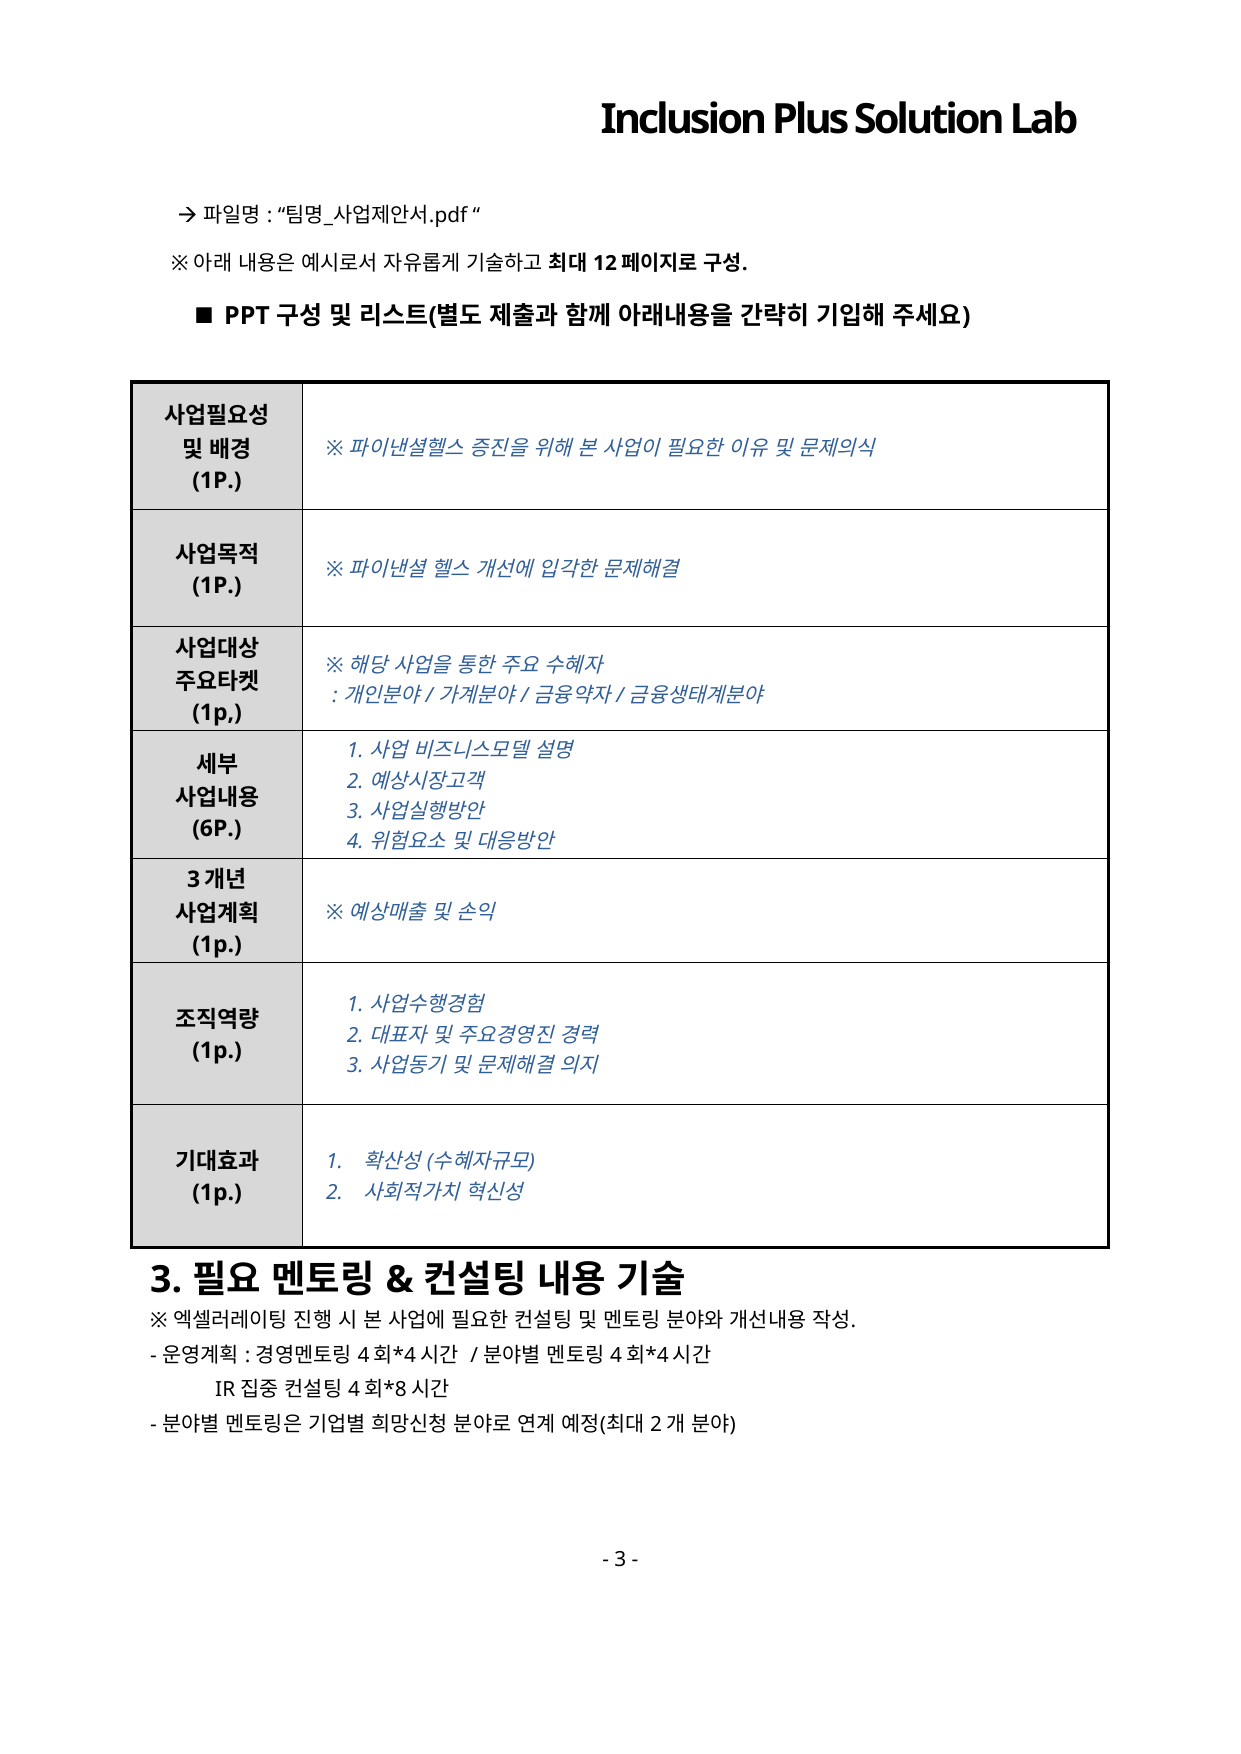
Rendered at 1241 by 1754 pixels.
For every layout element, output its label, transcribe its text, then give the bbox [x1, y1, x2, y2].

table_cell 1. 사업 비즈니스모델 설명 2. 예상시장고객 3. 사업실행방안 4. 위험요소 및 대응방안 [303, 731, 1107, 858]
table_cell 사업목적 (1P.) [133, 510, 302, 626]
table_cell ※ 해당 사업을 통한 주요 수혜자 : 개인분야 / 가계분야 / 금융약자 / 금융생태계분야 [303, 627, 1107, 730]
table_cell 세부 사업내용 (6P.) [133, 731, 302, 858]
table_cell 기대효과 (1p.) [133, 1105, 302, 1246]
table_cell 1. 사업수행경험 2. 대표자 및 주요경영진 경력 3. 사업동기 및 문제해결 의지 [303, 963, 1107, 1104]
table_cell 확산성 (수혜자규모) 사회적가치 혁신성 [303, 1105, 1107, 1246]
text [150, 198, 1090, 228]
text ※ 엑셀러레이팅 진행 시 본 사업에 필요한 컨설팅 및 멘토링 분야와 개선내용 작성. - 운영계획 : 경영멘토링 4회*4시간 / 분야별 멘토링 4회*4시간 IR 집중 컨설팅 4회*8시간 - 분야별 멘토링은 기업별 희망신청 분야로 연계 예정(최대 2개 분야) [150, 1303, 1090, 1438]
list PPT 구성 및 리스트(별도 제출과 함께 아래내용을 간략히 기입해 주세요) [194, 295, 1090, 331]
text 3. 필요 멘토링 & 컨설팅 내용 기술 [150, 1249, 1090, 1303]
text ※ 아래 내용은 예시로서 자유롭게 기술하고 최대 12페이지로 구성. [150, 247, 1090, 277]
table_cell 사업대상 주요타켓 (1p,) [133, 627, 302, 730]
table_cell ※ 파이낸셜 헬스 개선에 입각한 문제해결 [303, 510, 1107, 626]
table_cell 조직역량 (1p.) [133, 963, 302, 1104]
table_cell ※ 예상매출 및 손익 [303, 859, 1107, 962]
table_cell 3개년 사업계획 (1p.) [133, 859, 302, 962]
table_header 사업필요성 및 배경 (1P.) [133, 384, 302, 509]
table_header ※ 파이낸셜헬스 증진을 위해 본 사업이 필요한 이유 및 문제의식 [303, 384, 1107, 509]
